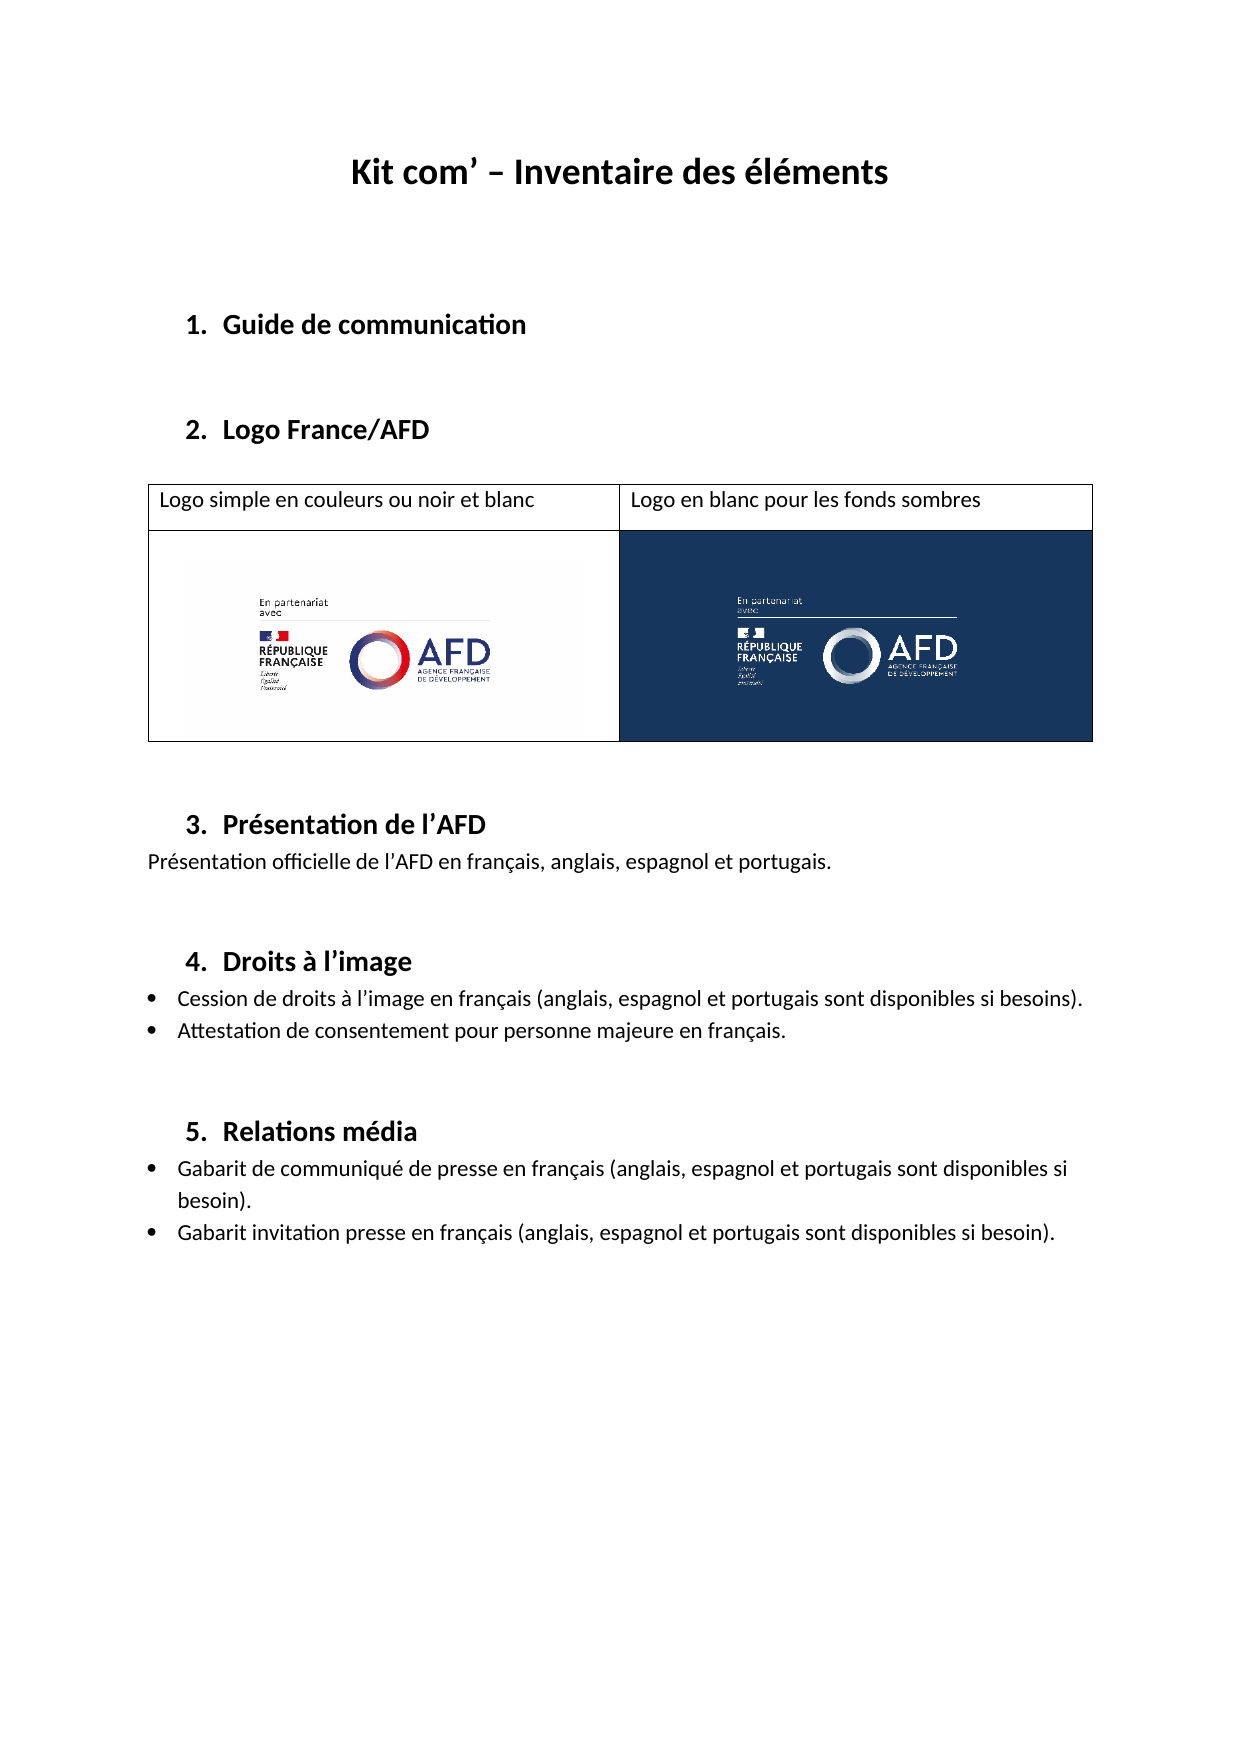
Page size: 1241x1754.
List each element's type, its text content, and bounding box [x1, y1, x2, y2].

list Présentation de l’AFD [185, 806, 1093, 842]
picture [184, 559, 584, 741]
list Droits à l’image [185, 943, 1093, 979]
list Guide de communication [185, 306, 1093, 341]
table_header Logo en blanc pour les fonds sombres [620, 485, 1092, 530]
table_cell [620, 531, 1092, 741]
list Relations média [185, 1113, 1093, 1149]
picture [665, 559, 1047, 733]
text Kit com’ – Inventaire des éléments [148, 148, 1093, 193]
table_cell [149, 531, 619, 741]
table_header Logo simple en couleurs ou noir et blanc [149, 485, 619, 530]
list Gabarit invitation presse en français (anglais, espagnol et portugais sont disponibles si besoin). [148, 1218, 1093, 1246]
text Présentation officielle de l’AFD en français, anglais, espagnol et portugais. [148, 847, 1093, 875]
list Cession de droits à l’image en français (anglais, espagnol et portugais sont disponibles si besoins). [148, 984, 1093, 1012]
list Gabarit de communiqué de presse en français (anglais, espagnol et portugais sont disponibles si besoin). [148, 1154, 1093, 1214]
list Attestation de consentement pour personne majeure en français. [148, 1017, 1093, 1044]
list Logo France/AFD [185, 411, 1093, 447]
